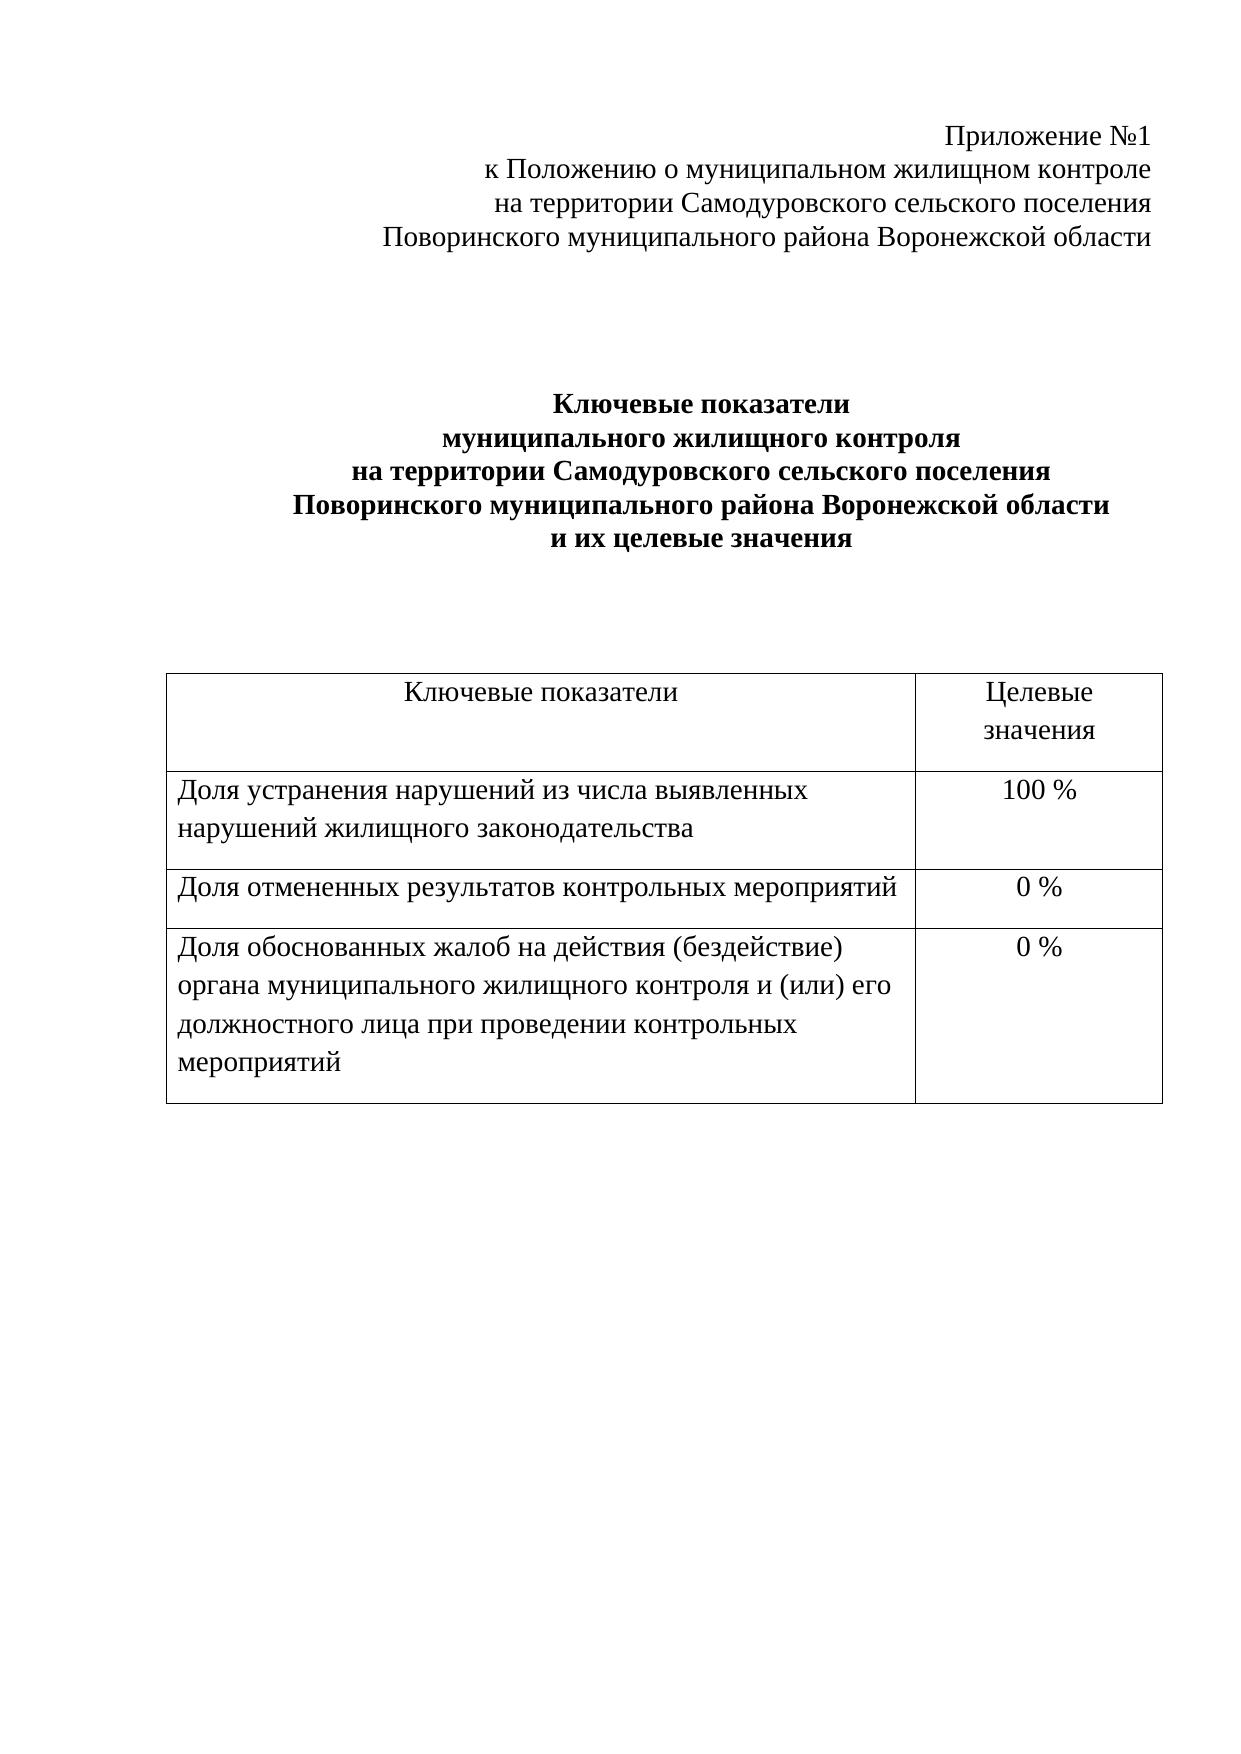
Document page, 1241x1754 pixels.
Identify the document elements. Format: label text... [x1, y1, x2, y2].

table_header Ключевые показатели [167, 674, 915, 771]
table_header Целевые значения [916, 674, 1162, 771]
text Приложение №1 [177, 118, 1152, 152]
text муниципального жилищного контроля [177, 420, 1152, 453]
table_cell 100 % [916, 772, 1162, 868]
text Поворинского муниципального района Воронежской области [177, 219, 1152, 252]
text Ключевые показатели [177, 386, 1152, 420]
text и их целевые значения [177, 521, 1152, 554]
text на территории Самодуровского сельского поселения [177, 453, 1152, 487]
text на территории Самодуровского сельского поселения [177, 185, 1152, 219]
table_cell 0 % [916, 870, 1162, 928]
table_cell Доля устранения нарушений из числа выявленных нарушений жилищного законодательства [167, 772, 915, 868]
table_cell 0 % [916, 929, 1162, 1103]
text Поворинского муниципального района Воронежской области [177, 487, 1152, 521]
text к Положению о муниципальном жилищном контроле [177, 152, 1152, 185]
table_cell Доля обоснованных жалоб на действия (бездействие) органа муниципального жилищного контроля и (или) его должностного лица при проведении контрольных мероприятий [167, 929, 915, 1103]
table_cell Доля отмененных результатов контрольных мероприятий [167, 870, 915, 928]
